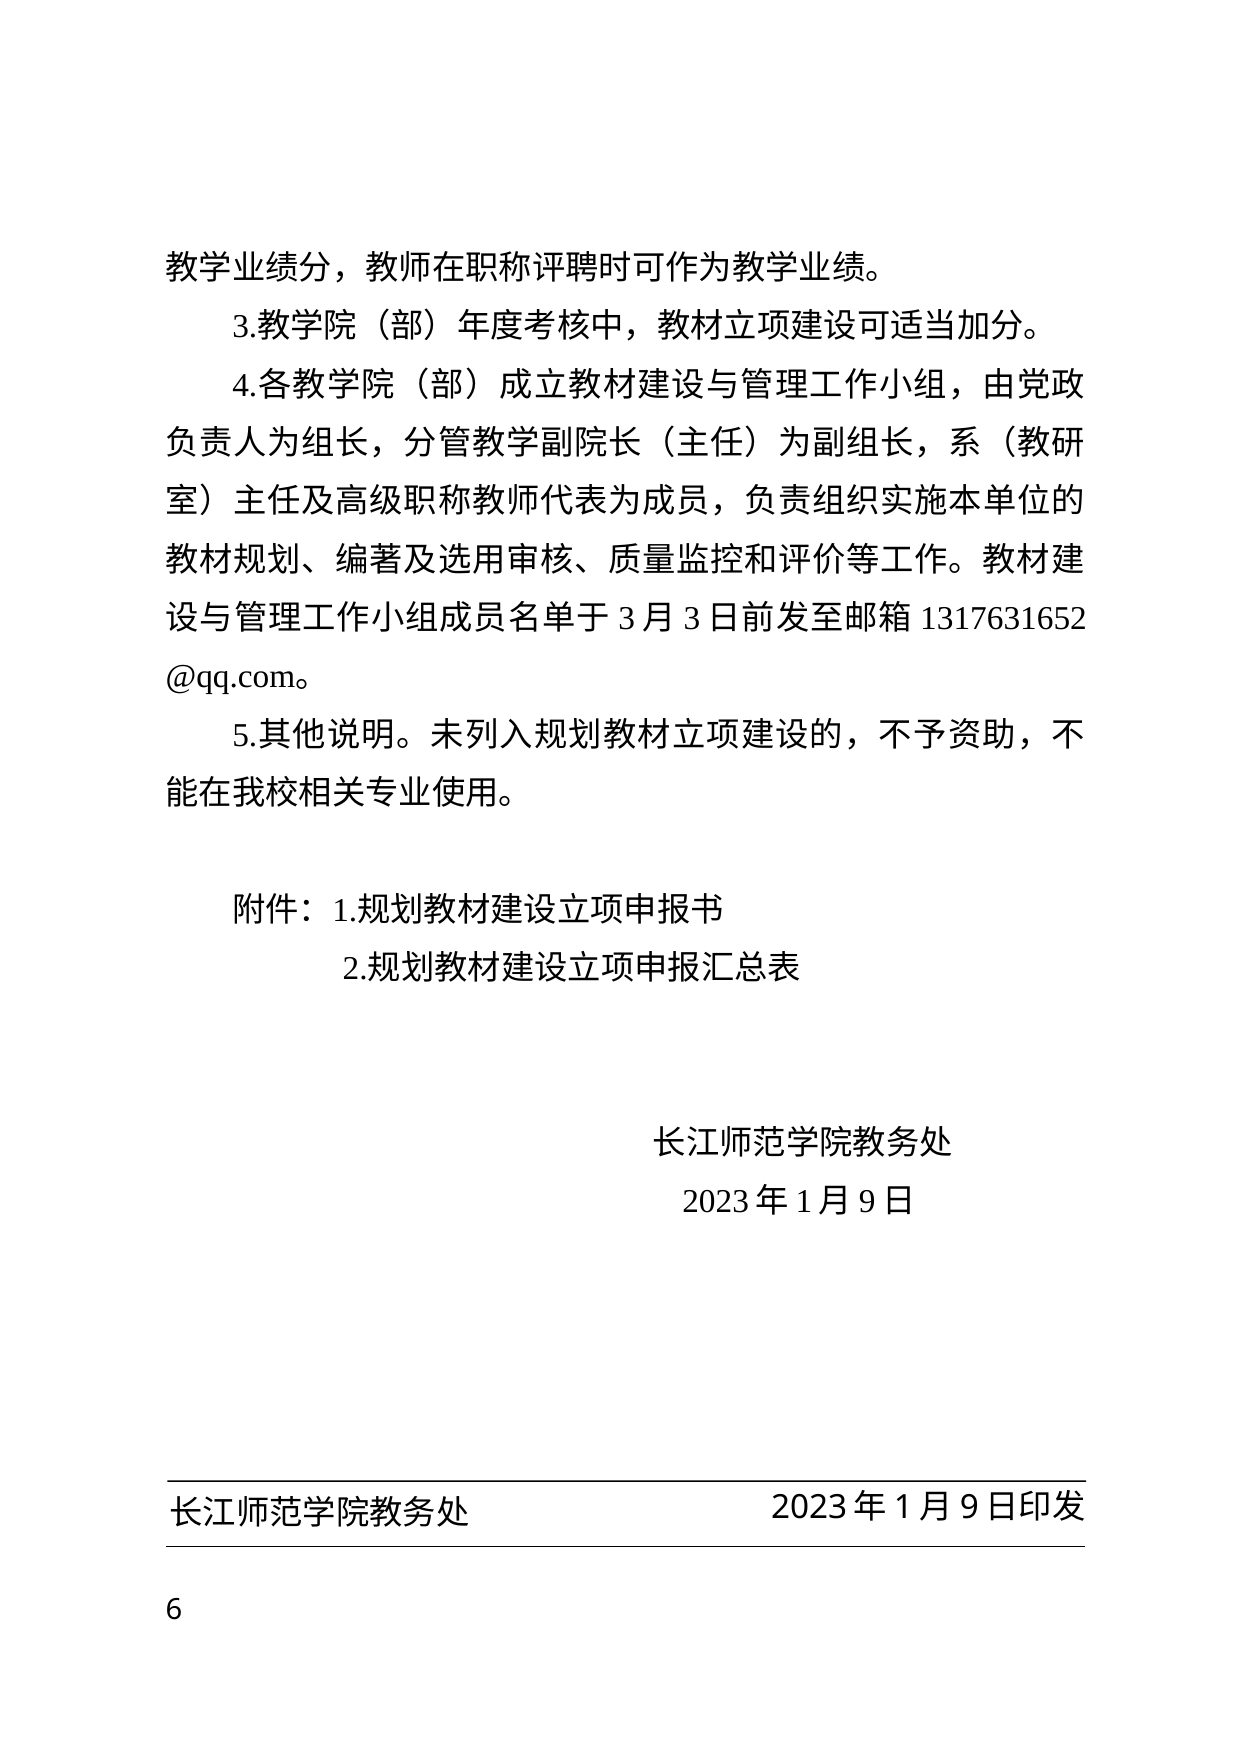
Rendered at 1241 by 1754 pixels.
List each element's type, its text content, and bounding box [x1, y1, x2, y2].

text 长江师范学院教务处 [165, 1108, 1087, 1166]
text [165, 233, 1087, 291]
text 5.其他说明。未列入规划教材立项建设的，不予资助，不能在我校相关专业使用。 [165, 699, 1087, 816]
text 2.规划教材建设立项申报汇总表 [165, 933, 1087, 991]
text 4.各教学院（部）成立教材建设与管理工作小组，由党政负责人为组长，分管教学副院长（主任）为副组长，系（教研室）主任及高级职称教师代表为成员，负责组织实施本单位的教材规划、编著及选用审核、质量监控和评价等工作。教材建设与管理工作小组成员名单于3月3日前发至邮箱1317631652 @qq.com。 [165, 349, 1087, 699]
text 附件：1.规划教材建设立项申报书 [165, 874, 1087, 933]
text 3.教学院（部）年度考核中，教材立项建设可适当加分。 [165, 291, 1087, 349]
text 2023年1月9日 [165, 1166, 1087, 1224]
